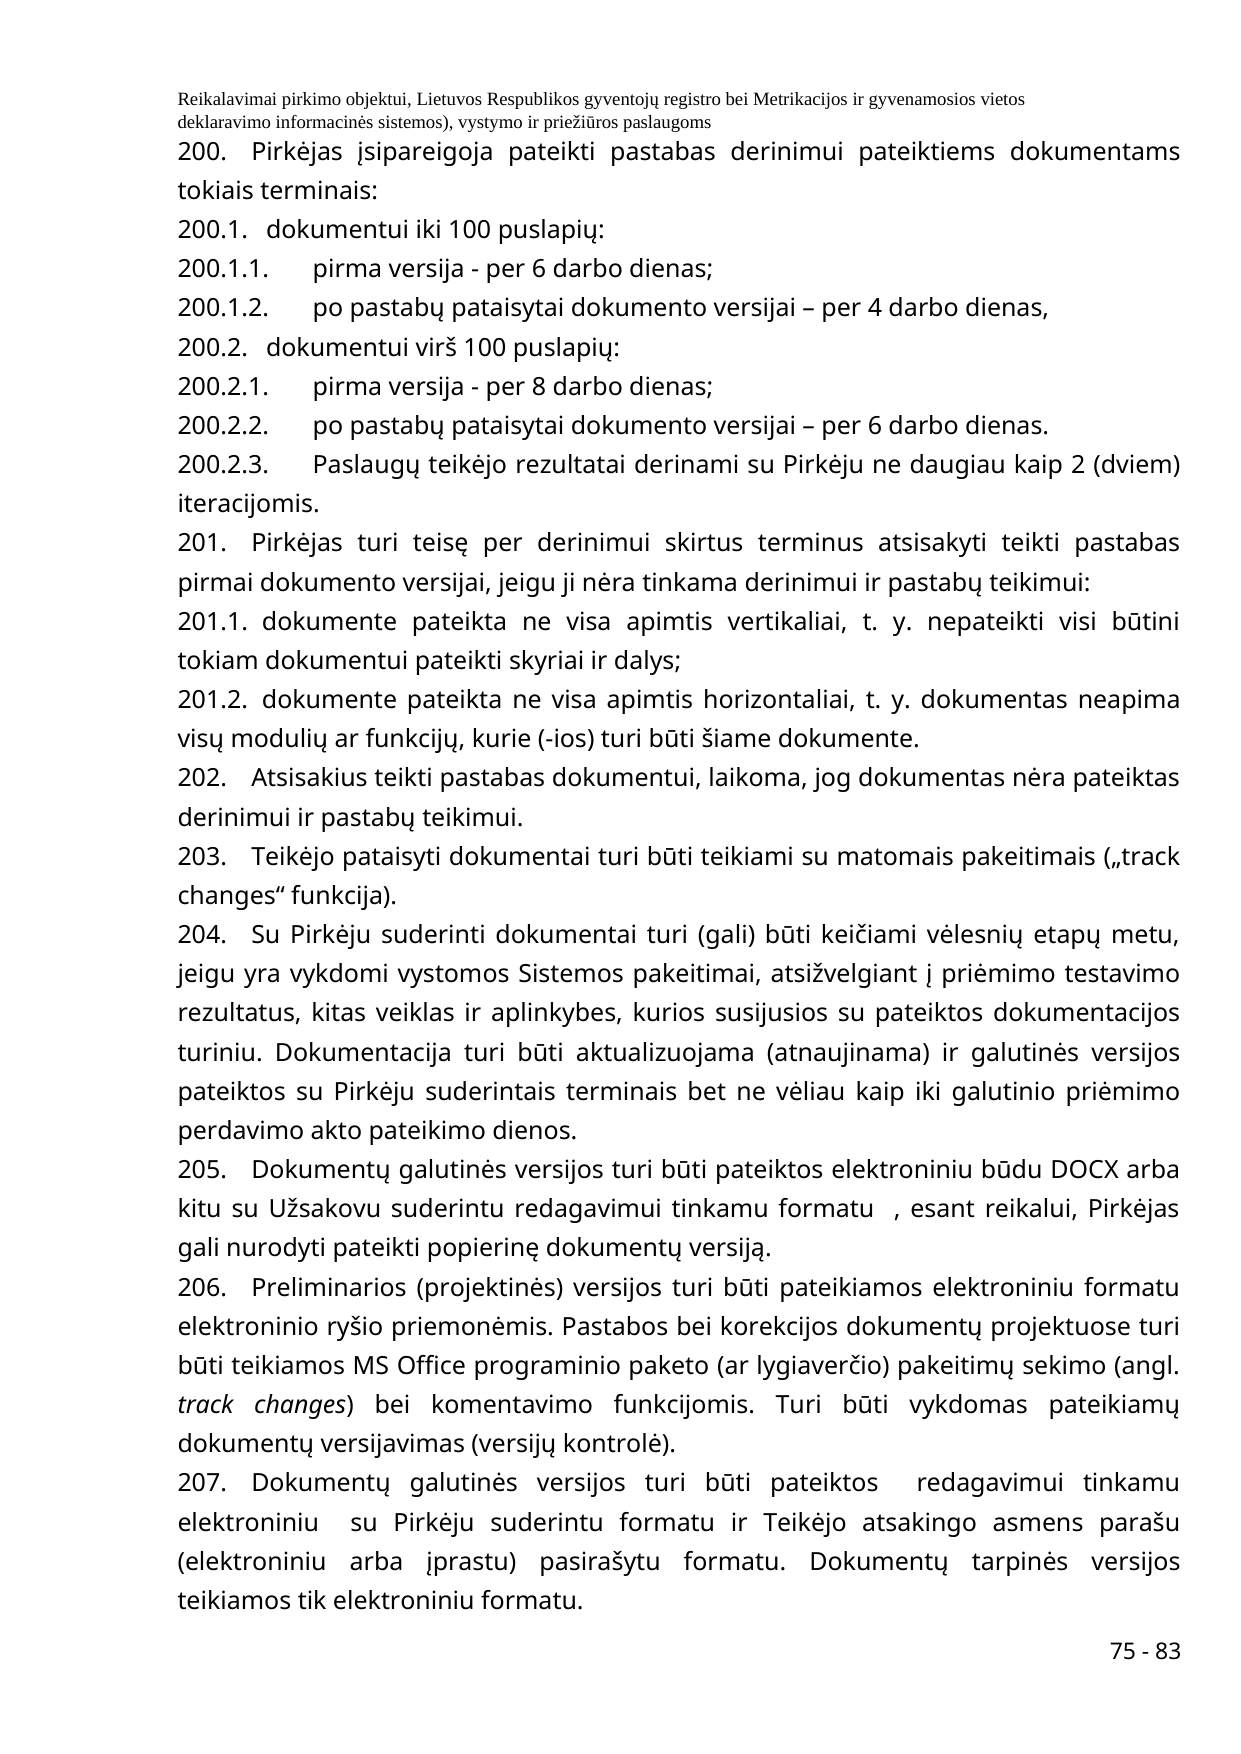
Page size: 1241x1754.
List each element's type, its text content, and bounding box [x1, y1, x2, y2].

list Pirkėjas turi teisę per derinimui skirtus terminus atsisakyti teikti pastabas pirmai dokumento versijai, jeigu ji nėra tinkama derinimui ir pastabų teikimui: [177, 525, 1181, 598]
list Su Pirkėju suderinti dokumentai turi (gali) būti keičiami vėlesnių etapų metu, jeigu yra vykdomi vystomos Sistemos pakeitimai, atsižvelgiant į priėmimo testavimo rezultatus, kitas veiklas ir aplinkybes, kurios susijusios su pateiktos dokumentacijos turiniu. Dokumentacija turi būti aktualizuojama (atnaujinama) ir galutinės versijos pateiktos su Pirkėju suderintais terminais bet ne vėliau kaip iki galutinio priėmimo perdavimo akto pateikimo dienos. [177, 917, 1181, 1147]
list po pastabų pataisytai dokumento versijai – per 4 darbo dienas, [177, 290, 1181, 324]
list dokumentui iki 100 puslapių: [177, 212, 1181, 246]
list pirma versija - per 8 darbo dienas; [177, 368, 1181, 402]
list Teikėjo pataisyti dokumentai turi būti teikiami su matomais pakeitimais („track changes“ funkcija). [177, 838, 1181, 912]
list dokumente pateikta ne visa apimtis horizontaliai, t. y. dokumentas neapima visų modulių ar funkcijų, kurie (-ios) turi būti šiame dokumente. [177, 682, 1181, 755]
list dokumentui virš 100 puslapių: [177, 329, 1181, 363]
list Atsisakius teikti pastabas dokumentui, laikoma, jog dokumentas nėra pateiktas derinimui ir pastabų teikimui. [177, 760, 1181, 833]
list po pastabų pataisytai dokumento versijai – per 6 darbo dienas. [177, 408, 1181, 442]
list pirma versija - per 6 darbo dienas; [177, 251, 1181, 285]
list Dokumentų galutinės versijos turi būti pateiktos redagavimui tinkamu elektroniniu su Pirkėju suderintu formatu ir Teikėjo atsakingo asmens parašu (elektroniniu arba įprastu) pasirašytu formatu. Dokumentų tarpinės versijos teikiamos tik elektroniniu formatu. [177, 1465, 1181, 1617]
list dokumente pateikta ne visa apimtis vertikaliai, t. y. nepateikti visi būtini tokiam dokumentui pateikti skyriai ir dalys; [177, 603, 1181, 677]
list Paslaugų teikėjo rezultatai derinami su Pirkėju ne daugiau kaip 2 (dviem) iteracijomis. [177, 447, 1181, 520]
list Pirkėjas įsipareigoja pateikti pastabas derinimui pateiktiems dokumentams tokiais terminais: [177, 133, 1181, 207]
list Preliminarios (projektinės) versijos turi būti pateikiamos elektroniniu formatu elektroninio ryšio priemonėmis. Pastabos bei korekcijos dokumentų projektuose turi būti teikiamos MS Office programinio paketo (ar lygiaverčio) pakeitimų sekimo (angl. track changes) bei komentavimo funkcijomis. Turi būti vykdomas pateikiamų dokumentų versijavimas (versijų kontrolė). [177, 1269, 1181, 1460]
list Dokumentų galutinės versijos turi būti pateiktos elektroniniu būdu DOCX arba kitu su Užsakovu suderintu redagavimui tinkamu formatu , esant reikalui, Pirkėjas gali nurodyti pateikti popierinę dokumentų versiją. [177, 1152, 1181, 1264]
